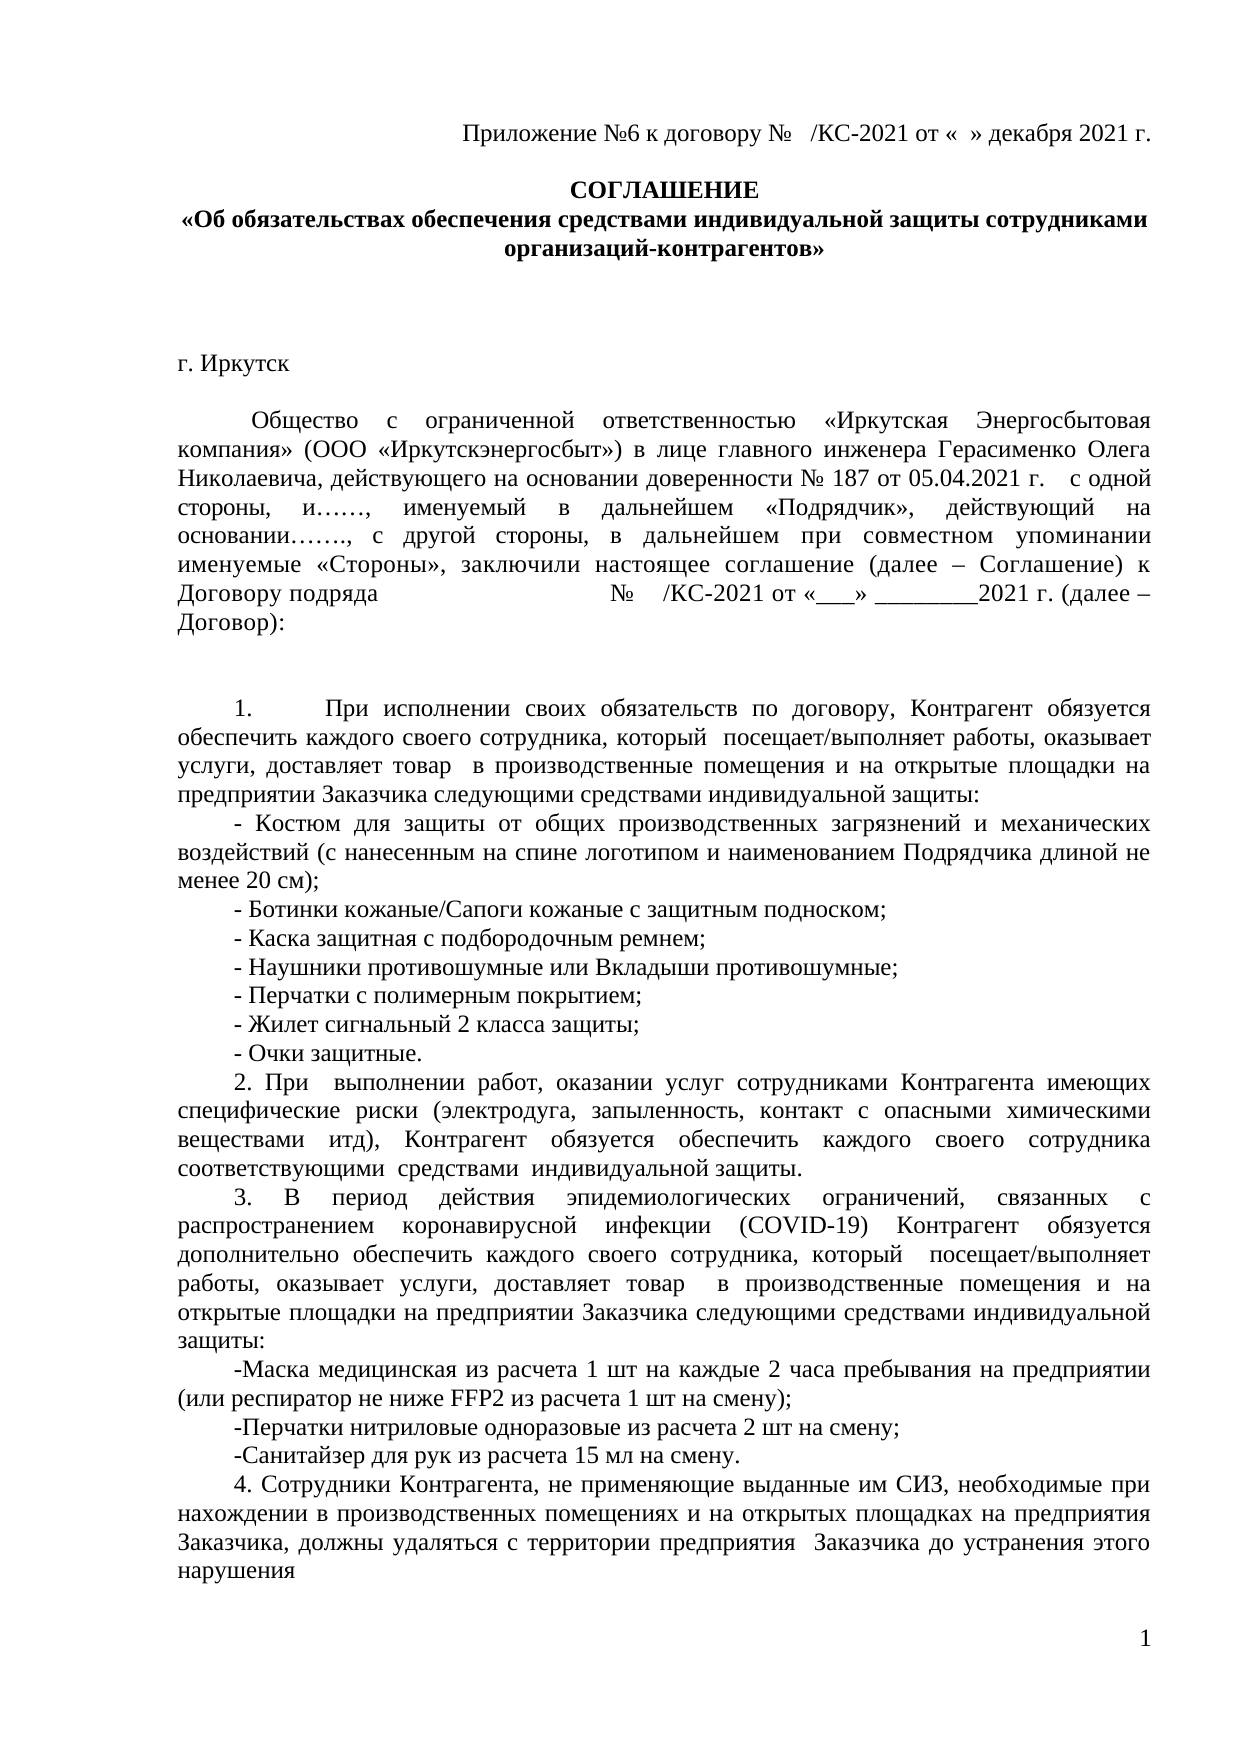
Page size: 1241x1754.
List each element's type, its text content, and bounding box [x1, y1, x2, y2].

text - Костюм для защиты от общих производственных загрязнений и механических воздействий (с нанесенным на спине логотипом и наименованием Подрядчика длиной не менее 20 см); [177, 808, 1152, 894]
text Приложение №6 к договору № /КС-2021 от « » декабря 2021 г. [177, 118, 1152, 147]
text -Перчатки нитриловые одноразовые из расчета 2 шт на смену; [177, 1412, 1152, 1441]
text - Каска защитная с подбородочным ремнем; [177, 923, 1152, 952]
text 3. В период действия эпидемиологических ограничений, связанных с распространением коронавирусной инфекции (COVID-19) Контрагент обязуется дополнительно обеспечить каждого своего сотрудника, который посещает/выполняет работы, оказывает услуги, доставляет товар в производственные помещения и на открытые площадки на предприятии Заказчика следующими средствами индивидуальной защиты: [177, 1182, 1152, 1354]
text Общество с ограниченной ответственностью «Иркутская Энергосбытовая компания» (ООО «Иркутскэнергосбыт») в лице главного инженера Герасименко Олега Николаевича, действующего на основании доверенности № 187 от 05.04.2021 г. с одной стороны, и……, именуемый в дальнейшем «Подрядчик», действующий на основании……., с другой стороны, в дальнейшем при совместном упоминании именуемые «Стороны», заключили настоящее соглашение (далее – Соглашение) к Договору подряда № /КС-2021 от «___» ________2021 г. (далее – Договор): [177, 406, 1152, 636]
text 2. При выполнении работ, оказании услуг сотрудниками Контрагента имеющих специфические риски (электродуга, запыленность, контакт с опасными химическими веществами итд), Контрагент обязуется обеспечить каждого своего сотрудника соответствующими средствами индивидуальной защиты. [177, 1067, 1152, 1182]
text -Санитайзер для рук из расчета 15 мл на смену. [177, 1441, 1152, 1469]
text - Очки защитные. [177, 1038, 1152, 1067]
text г. Иркутск [177, 348, 1152, 377]
text - Жилет сигнальный 2 класса защиты; [177, 1009, 1152, 1038]
text 1. При исполнении своих обязательств по договору, Контрагент обязуется обеспечить каждого своего сотрудника, который посещает/выполняет работы, оказывает услуги, доставляет товар в производственные помещения и на открытые площадки на предприятии Заказчика следующими средствами индивидуальной защиты: [177, 693, 1152, 808]
text «Об обязательствах обеспечения средствами индивидуальной защиты сотрудниками организаций-контрагентов» [177, 204, 1152, 262]
text -Маска медицинская из расчета 1 шт на каждые 2 часа пребывания на предприятии (или респиратор не ниже FFP2 из расчета 1 шт на смену); [177, 1354, 1152, 1412]
text 4. Сотрудники Контрагента, не применяющие выданные им СИЗ, необходимые при нахождении в производственных помещениях и на открытых площадках на предприятия Заказчика, должны удаляться с территории предприятия Заказчика до устранения этого нарушения [177, 1469, 1152, 1584]
text - Перчатки с полимерным покрытием; [177, 981, 1152, 1009]
text - Ботинки кожаные/Сапоги кожаные с защитным подноском; [177, 894, 1152, 923]
text СОГЛАШЕНИЕ [177, 176, 1152, 204]
text - Наушники противошумные или Вкладыши противошумные; [177, 952, 1152, 981]
